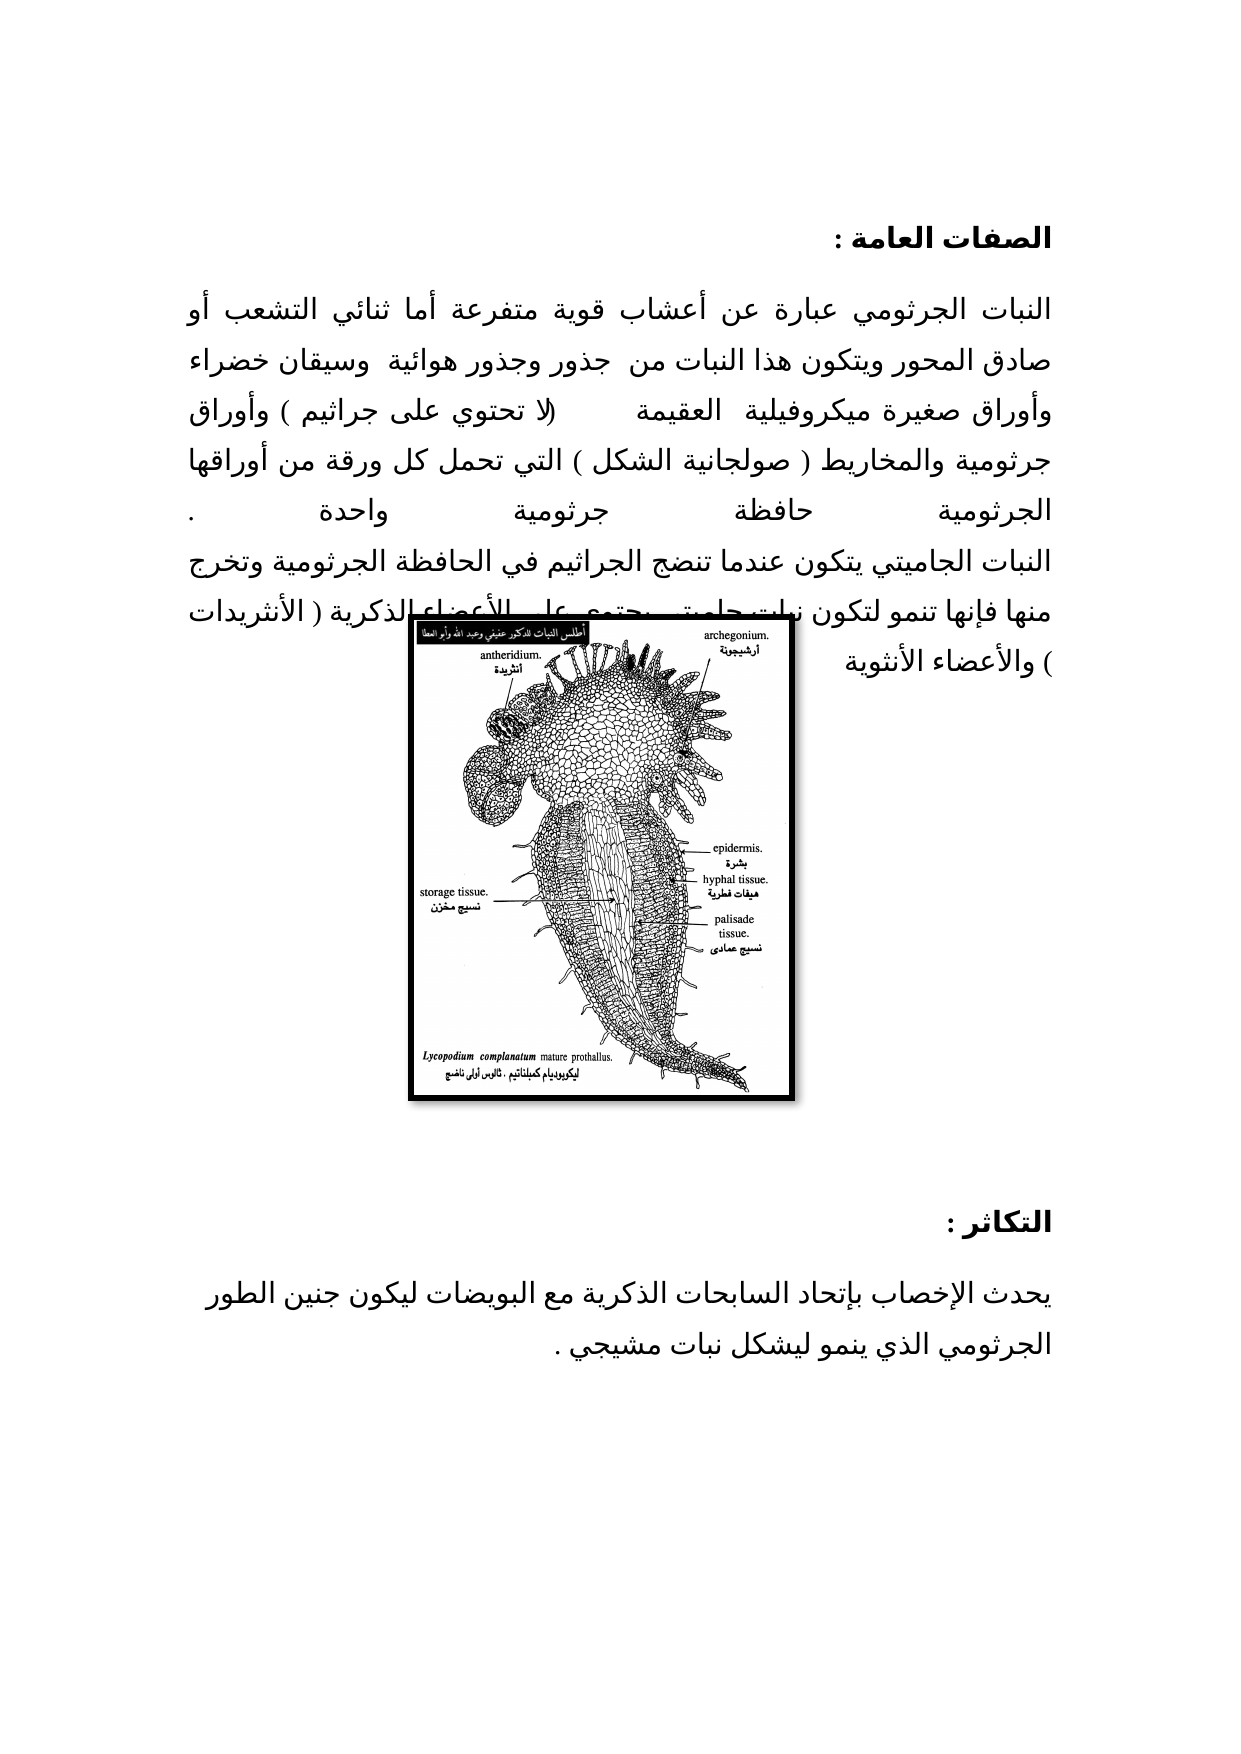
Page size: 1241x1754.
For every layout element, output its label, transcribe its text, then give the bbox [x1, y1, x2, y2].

text التكاثر : [187, 1205, 1053, 1239]
text يحدث الإخصاب بإتحاد السابحات الذكرية مع البويضات ليكون جنين الطور الجرثومي الذي ينمو ليشكل نبات مشيجي . [187, 1276, 1053, 1360]
picture [414, 620, 789, 1095]
text النبات الجرثومي عبارة عن أعشاب قوية متفرعة أما ثنائي التشعب أو صادق المحور ويتكون هذا النبات من جذور وجذور هوائية وسيقان خضراء وأوراق صغيرة ميكروفيلية العقيمة ( لا تحتوي على جراثيم ) وأوراق جرثومية والمخاريط ( صولجانية الشكل ) التي تحمل كل ورقة من أوراقها الجرثومية حافظة جرثومية واحدة . النبات الجاميتي يتكون عندما تنضج الجراثيم في الحافظة الجرثومية وتخرج منها فإنها تنمو لتكون نبات جاميتي يحتوي على الأعضاء الذكرية ( الأنثريدات ) والأعضاء الأنثوية ( الأرشجونات ) . [187, 292, 1053, 678]
text الصفات العامة : [187, 221, 1053, 255]
